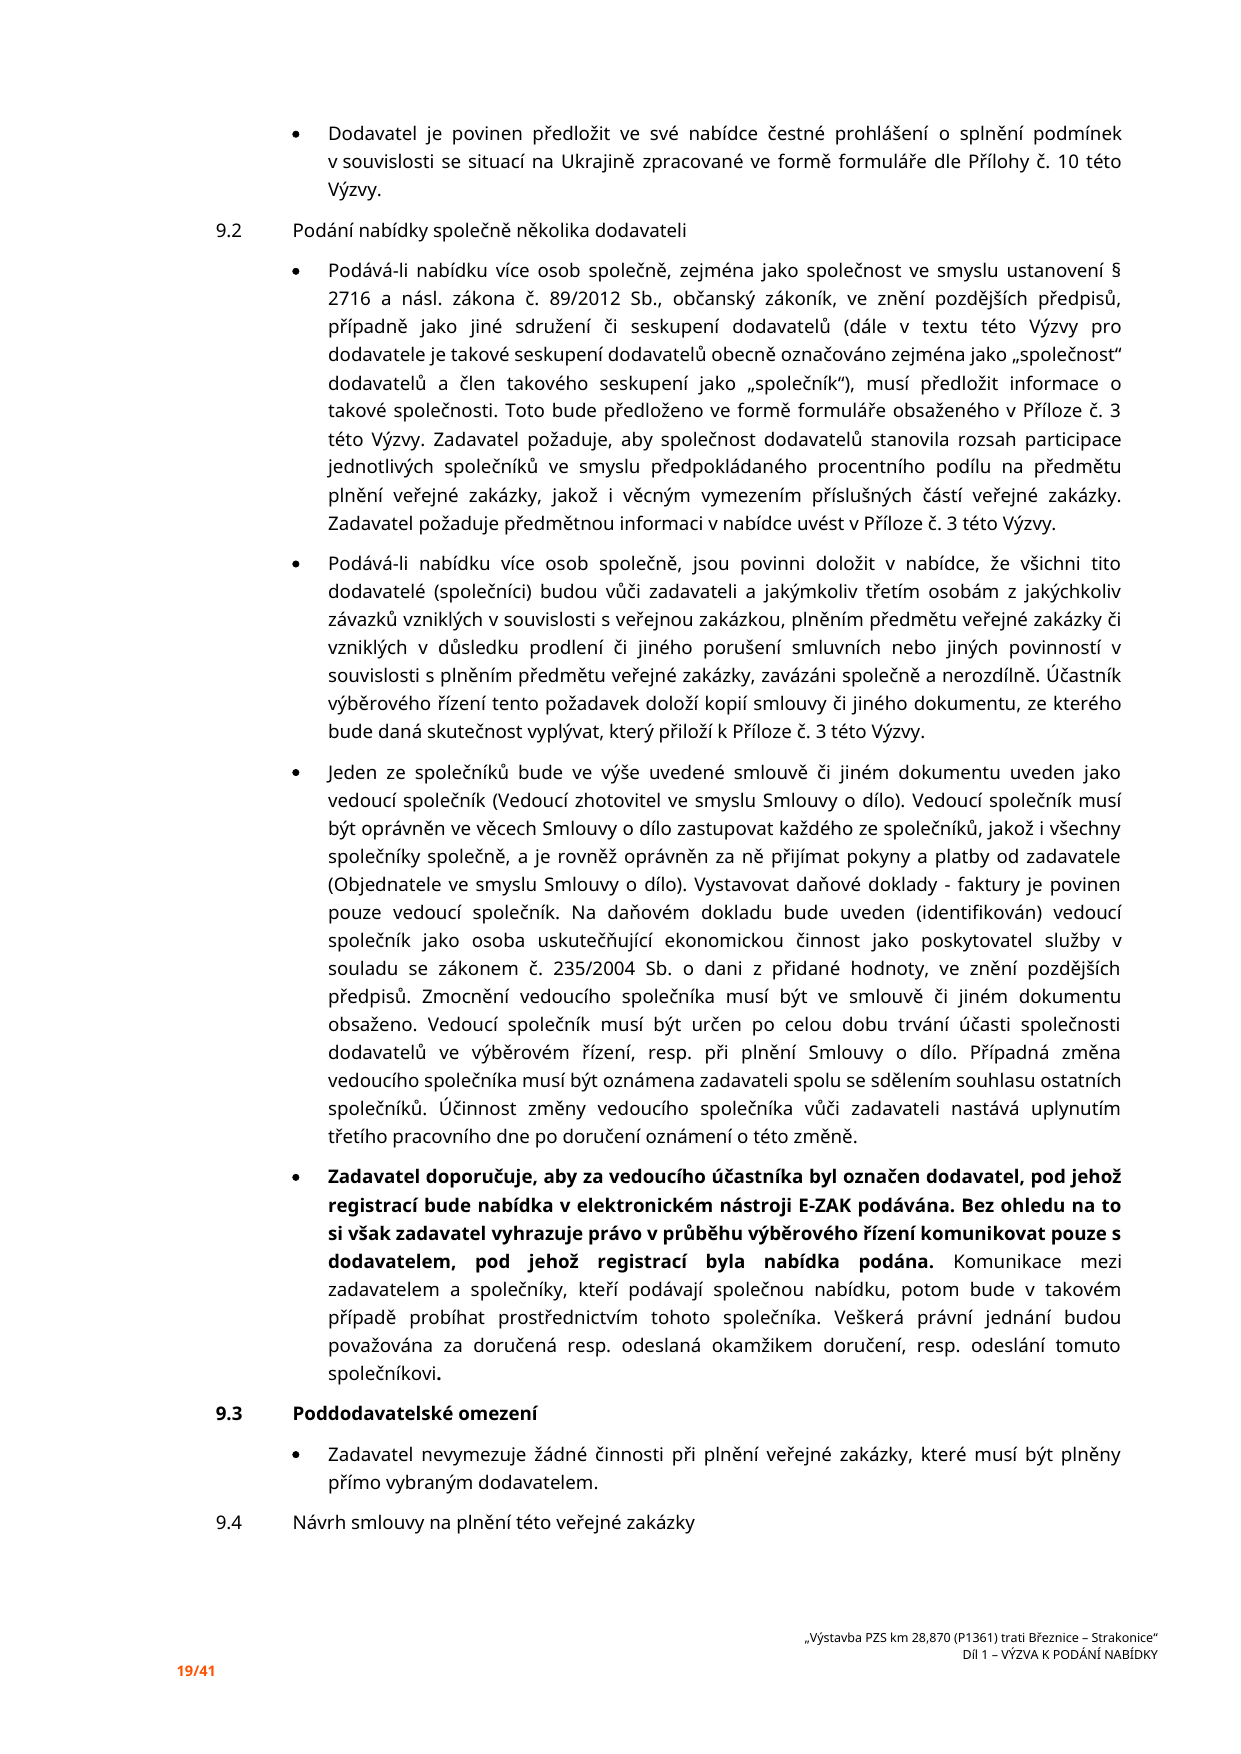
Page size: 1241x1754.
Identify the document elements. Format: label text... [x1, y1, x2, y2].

text Podává-li nabídku více osob společně, jsou povinni doložit v nabídce, že všichni tito dodavatelé (společníci) budou vůči zadavateli a jakýmkoliv třetím osobám z jakýchkoliv závazků vzniklých v souvislosti s veřejnou zakázkou, plněním předmětu veřejné zakázky či vzniklých v důsledku prodlení či jiného porušení smluvních nebo jiných povinností v souvislosti s plněním předmětu veřejné zakázky, zavázáni společně a nerozdílně. Účastník výběrového řízení tento požadavek doloží kopií smlouvy či jiného dokumentu, ze kterého bude daná skutečnost vyplývat, který přiloží k Příloze č. 3 této Výzvy. [292, 550, 1122, 744]
text Zadavatel doporučuje, aby za vedoucího účastníka byl označen dodavatel, pod jehož registrací bude nabídka v elektronickém nástroji E-ZAK podávána. Bez ohledu na to si však zadavatel vyhrazuje právo v průběhu výběrového řízení komunikovat pouze s dodavatelem, pod jehož registrací byla nabídka podána. Komunikace mezi zadavatelem a společníky, kteří podávají společnou nabídku, potom bude v takovém případě probíhat prostřednictvím tohoto společníka. Veškerá právní jednání budou považována za doručená resp. odeslaná okamžikem doručení, resp. odeslání tomuto společníkovi. [292, 1164, 1122, 1386]
text Návrh smlouvy na plnění této veřejné zakázky [216, 1509, 1122, 1535]
text Jeden ze společníků bude ve výše uvedené smlouvě či jiném dokumentu uveden jako vedoucí společník (Vedoucí zhotovitel ve smyslu Smlouvy o dílo). Vedoucí společník musí být oprávněn ve věcech Smlouvy o dílo zastupovat každého ze společníků, jakož i všechny společníky společně, a je rovněž oprávněn za ně přijímat pokyny a platby od zadavatele (Objednatele ve smyslu Smlouvy o dílo). Vystavovat daňové doklady - faktury je povinen pouze vedoucí společník. Na daňovém dokladu bude uveden (identifikován) vedoucí společník jako osoba uskutečňující ekonomickou činnost jako poskytovatel služby v souladu se zákonem č. 235/2004 Sb. o dani z přidané hodnoty, ve znění pozdějších předpisů. Zmocnění vedoucího společníka musí být ve smlouvě či jiném dokumentu obsaženo. Vedoucí společník musí být určen po celou dobu trvání účasti společnosti dodavatelů ve výběrovém řízení, resp. při plnění Smlouvy o dílo. Případná změna vedoucího společníka musí být oznámena zadavateli spolu se sdělením souhlasu ostatních společníků. Účinnost změny vedoucího společníka vůči zadavateli nastává uplynutím třetího pracovního dne po doručení oznámení o této změně. [292, 759, 1122, 1149]
text Dodavatel je povinen předložit ve své nabídce čestné prohlášení o splnění podmínek v souvislosti se situací na Ukrajině zpracované ve formě formuláře dle Přílohy č. 10 této Výzvy. [292, 121, 1122, 202]
text Podání nabídky společně několika dodavateli [216, 217, 1122, 243]
text Podává-li nabídku více osob společně, zejména jako společnost ve smyslu ustanovení § 2716 a násl. zákona č. 89/2012 Sb., občanský zákoník, ve znění pozdějších předpisů, případně jako jiné sdružení či seskupení dodavatelů (dále v textu této Výzvy pro dodavatele je takové seskupení dodavatelů obecně označováno zejména jako „společnost“ dodavatelů a člen takového seskupení jako „společník“), musí předložit informace o takové společnosti. Toto bude předloženo ve formě formuláře obsaženého v Příloze č. 3 této Výzvy. Zadavatel požaduje, aby společnost dodavatelů stanovila rozsah participace jednotlivých společníků ve smyslu předpokládaného procentního podílu na předmětu plnění veřejné zakázky, jakož i věcným vymezením příslušných částí veřejné zakázky. Zadavatel požaduje předmětnou informaci v nabídce uvést v Příloze č. 3 této Výzvy. [292, 258, 1122, 535]
text Zadavatel nevymezuje žádné činnosti při plnění veřejné zakázky, které musí být plněny přímo vybraným dodavatelem. [292, 1441, 1122, 1494]
text Poddodavatelské omezení [216, 1401, 1122, 1426]
